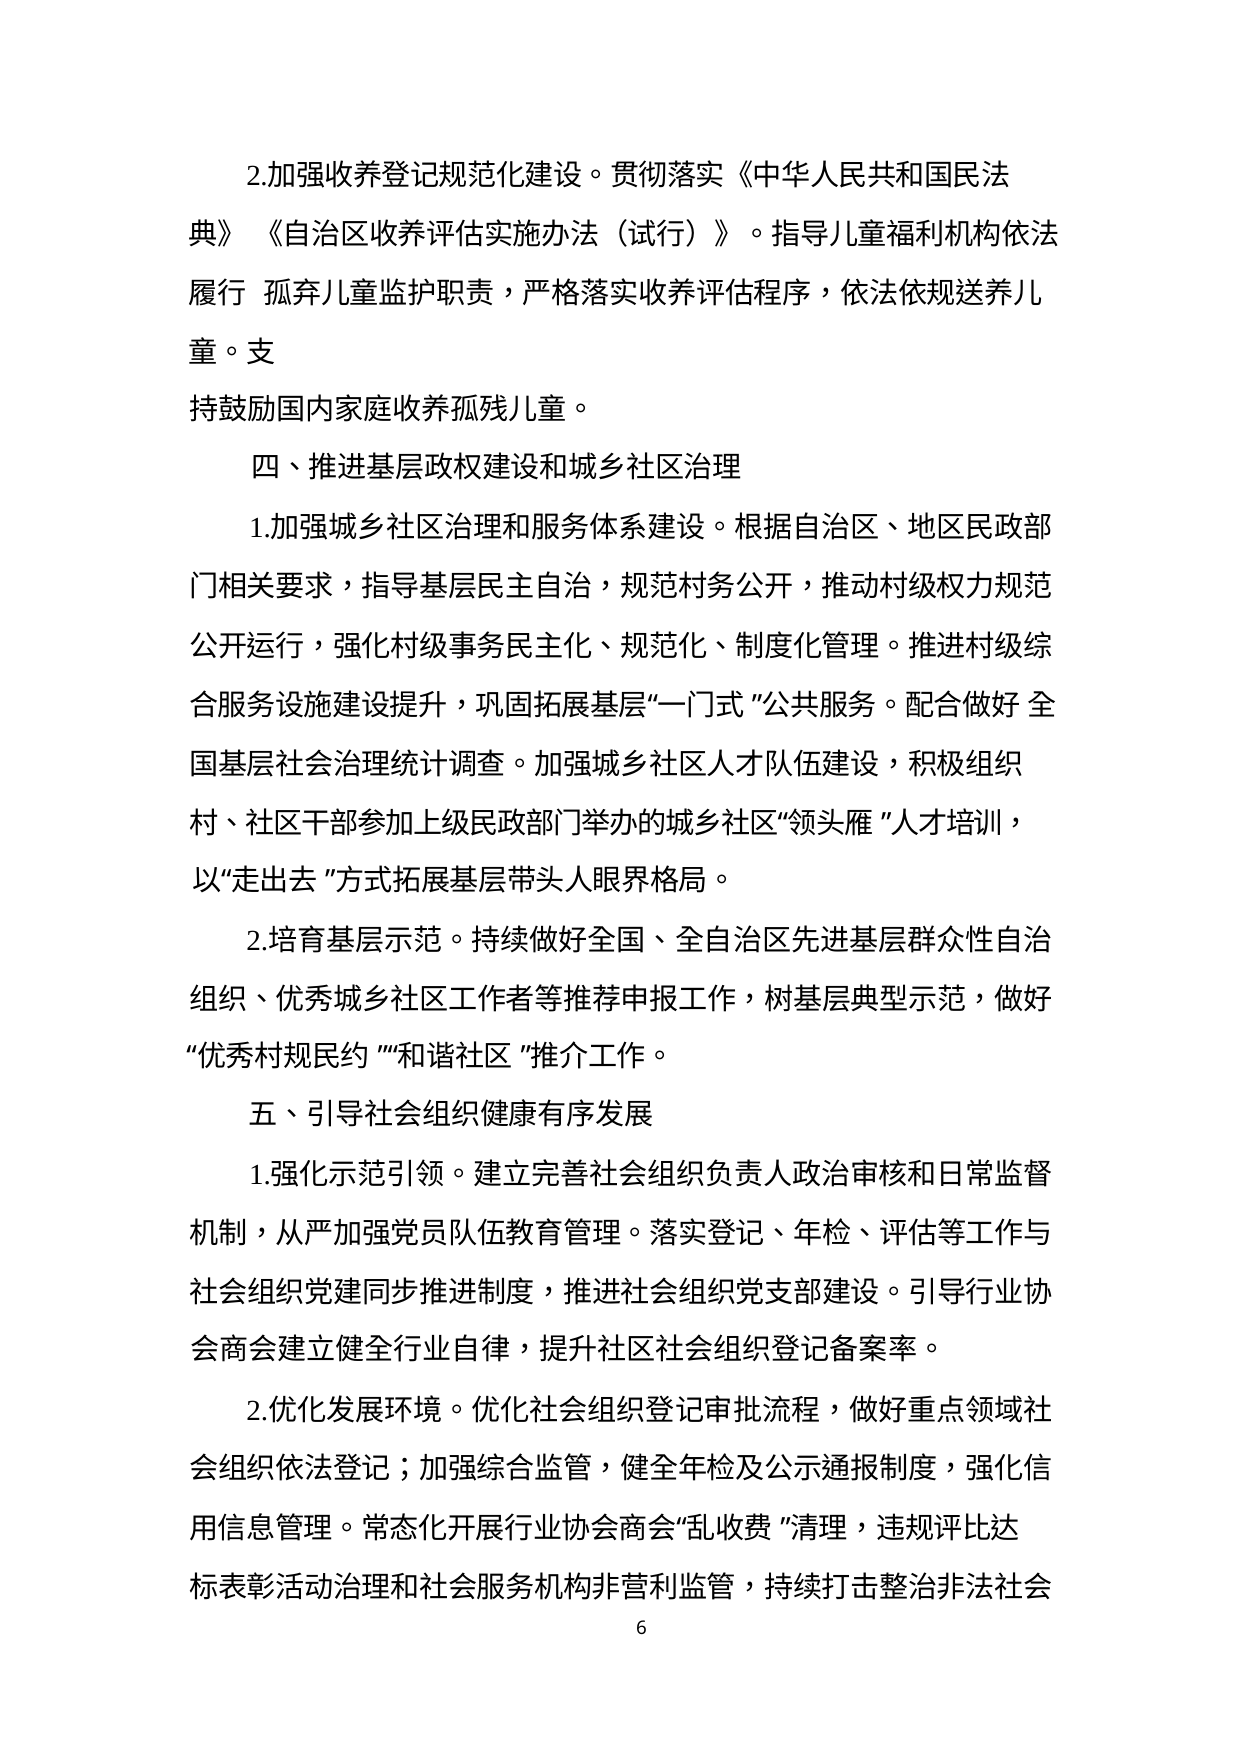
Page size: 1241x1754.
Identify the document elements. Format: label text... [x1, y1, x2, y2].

text 会商会建立健全行业自律，提升社区社会组织登记备案率。 [190, 1331, 1066, 1367]
text 1.加强城乡社区治理和服务体系建设。根据自治区、地区民政部 门相关要求，指导基层民主自治，规范村务公开，推动村级权力规范 公开运行，强化村级事务民主化、规范化、制度化管理。推进村级综 合服务设施建设提升，巩固拓展基层“一门式 ”公共服务。配合做好 全国基层社会治理统计调查。加强城乡社区人才队伍建设，积极组织 村、社区干部参加上级民政部门举办的城乡社区“领头雁 ”人才培训， [189, 507, 1061, 842]
text 持鼓励国内家庭收养孤残儿童。 [189, 390, 1066, 427]
text 以“走出去 ”方式拓展基层带头人眼界格局。 [192, 861, 1066, 897]
text 2.优化发展环境。优化社会组织登记审批流程，做好重点领域社 会组织依法登记；加强综合监管，健全年检及公示通报制度，强化信 用信息管理。常态化开展行业协会商会“乱收费 ”清理，违规评比达 标表彰活动治理和社会服务机构非营利监管，持续打击整治非法社会 [189, 1389, 1053, 1606]
text 2.培育基层示范。持续做好全国、全自治区先进基层群众性自治 组织、优秀城乡社区工作者等推荐申报工作，树基层典型示范，做好 [189, 919, 1053, 1018]
text 1.强化示范引领。建立完善社会组织负责人政治审核和日常监督 机制，从严加强党员队伍教育管理。落实登记、年检、评估等工作与 社会组织党建同步推进制度，推进社会组织党支部建设。引导行业协 [189, 1153, 1053, 1311]
text 四、推进基层政权建设和城乡社区治理 [251, 448, 1066, 485]
text 2.加强收养登记规范化建设。贯彻落实《中华人民共和国民法典》 《自治区收养评估实施办法（试行）》。指导儿童福利机构依法履行 孤弃儿童监护职责，严格落实收养评估程序，依法依规送养儿童。支 [189, 154, 1066, 371]
text 五、引导社会组织健康有序发展 [248, 1095, 1066, 1132]
text “优秀村规民约 ”“和谐社区 ”推介工作。 [186, 1037, 1066, 1073]
